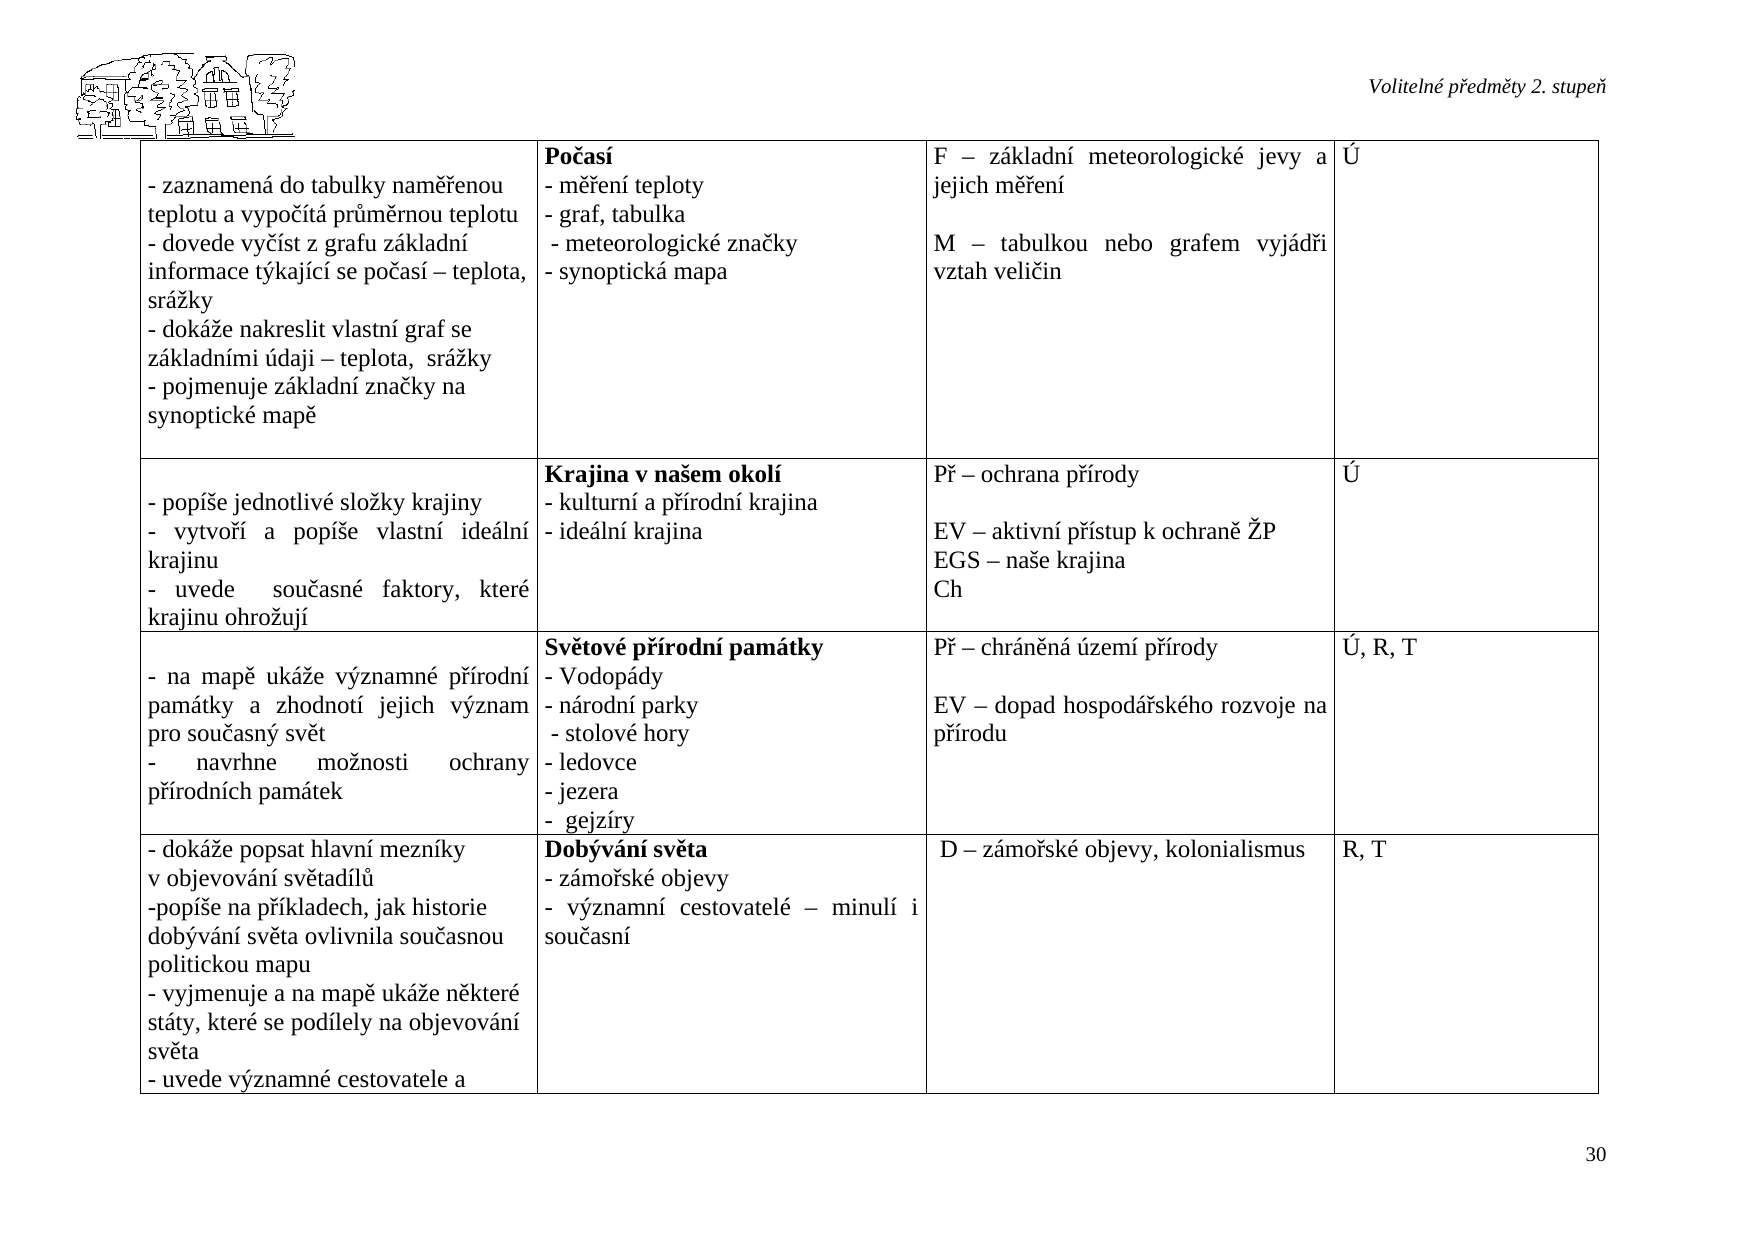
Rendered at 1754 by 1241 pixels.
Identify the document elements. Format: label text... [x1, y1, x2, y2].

table_cell F – základní meteorologické jevy a jejich měření M – tabulkou nebo grafem vyjádři vztah veličin [927, 141, 1334, 458]
table_cell - na mapě ukáže významné přírodní památky a zhodnotí jejich význam pro současný svět - navrhne možnosti ochrany přírodních památek [141, 632, 537, 833]
table_cell Ú [1335, 141, 1598, 458]
table_cell Př – ochrana přírody EV – aktivní přístup k ochraně ŽP EGS – naše krajina Ch [927, 459, 1334, 631]
table_cell Ú, R, T [1335, 632, 1598, 833]
table_cell Krajina v našem okolí - kulturní a přírodní krajina - ideální krajina [538, 459, 926, 631]
table_cell Počasí - měření teploty - graf, tabulka - meteorologické značky - synoptická mapa [538, 141, 926, 458]
table_cell R, T [1335, 835, 1598, 1093]
table_cell - zaznamená do tabulky naměřenou teplotu a vypočítá průměrnou teplotu - dovede vyčíst z grafu základní informace týkající se počasí – teplota, srážky - dokáže nakreslit vlastní graf se základními údaji – teplota, srážky - pojmenuje základní značky na synoptické mapě [141, 141, 537, 458]
table_cell Dobývání světa - zámořské objevy - významní cestovatelé – minulí i současní [538, 835, 926, 1093]
table_cell Ú [1335, 459, 1598, 631]
table_cell Světové přírodní památky - Vodopády - národní parky - stolové hory - ledovce - jezera - gejzíry [538, 632, 926, 833]
picture [72, 53, 301, 138]
table_cell D – zámořské objevy, kolonialismus [927, 835, 1334, 1093]
table_cell Př – chráněná území přírody EV – dopad hospodářského rozvoje na přírodu [927, 632, 1334, 833]
table_cell - popíše jednotlivé složky krajiny - vytvoří a popíše vlastní ideální krajinu - uvede současné faktory, které krajinu ohrožují [141, 459, 537, 631]
